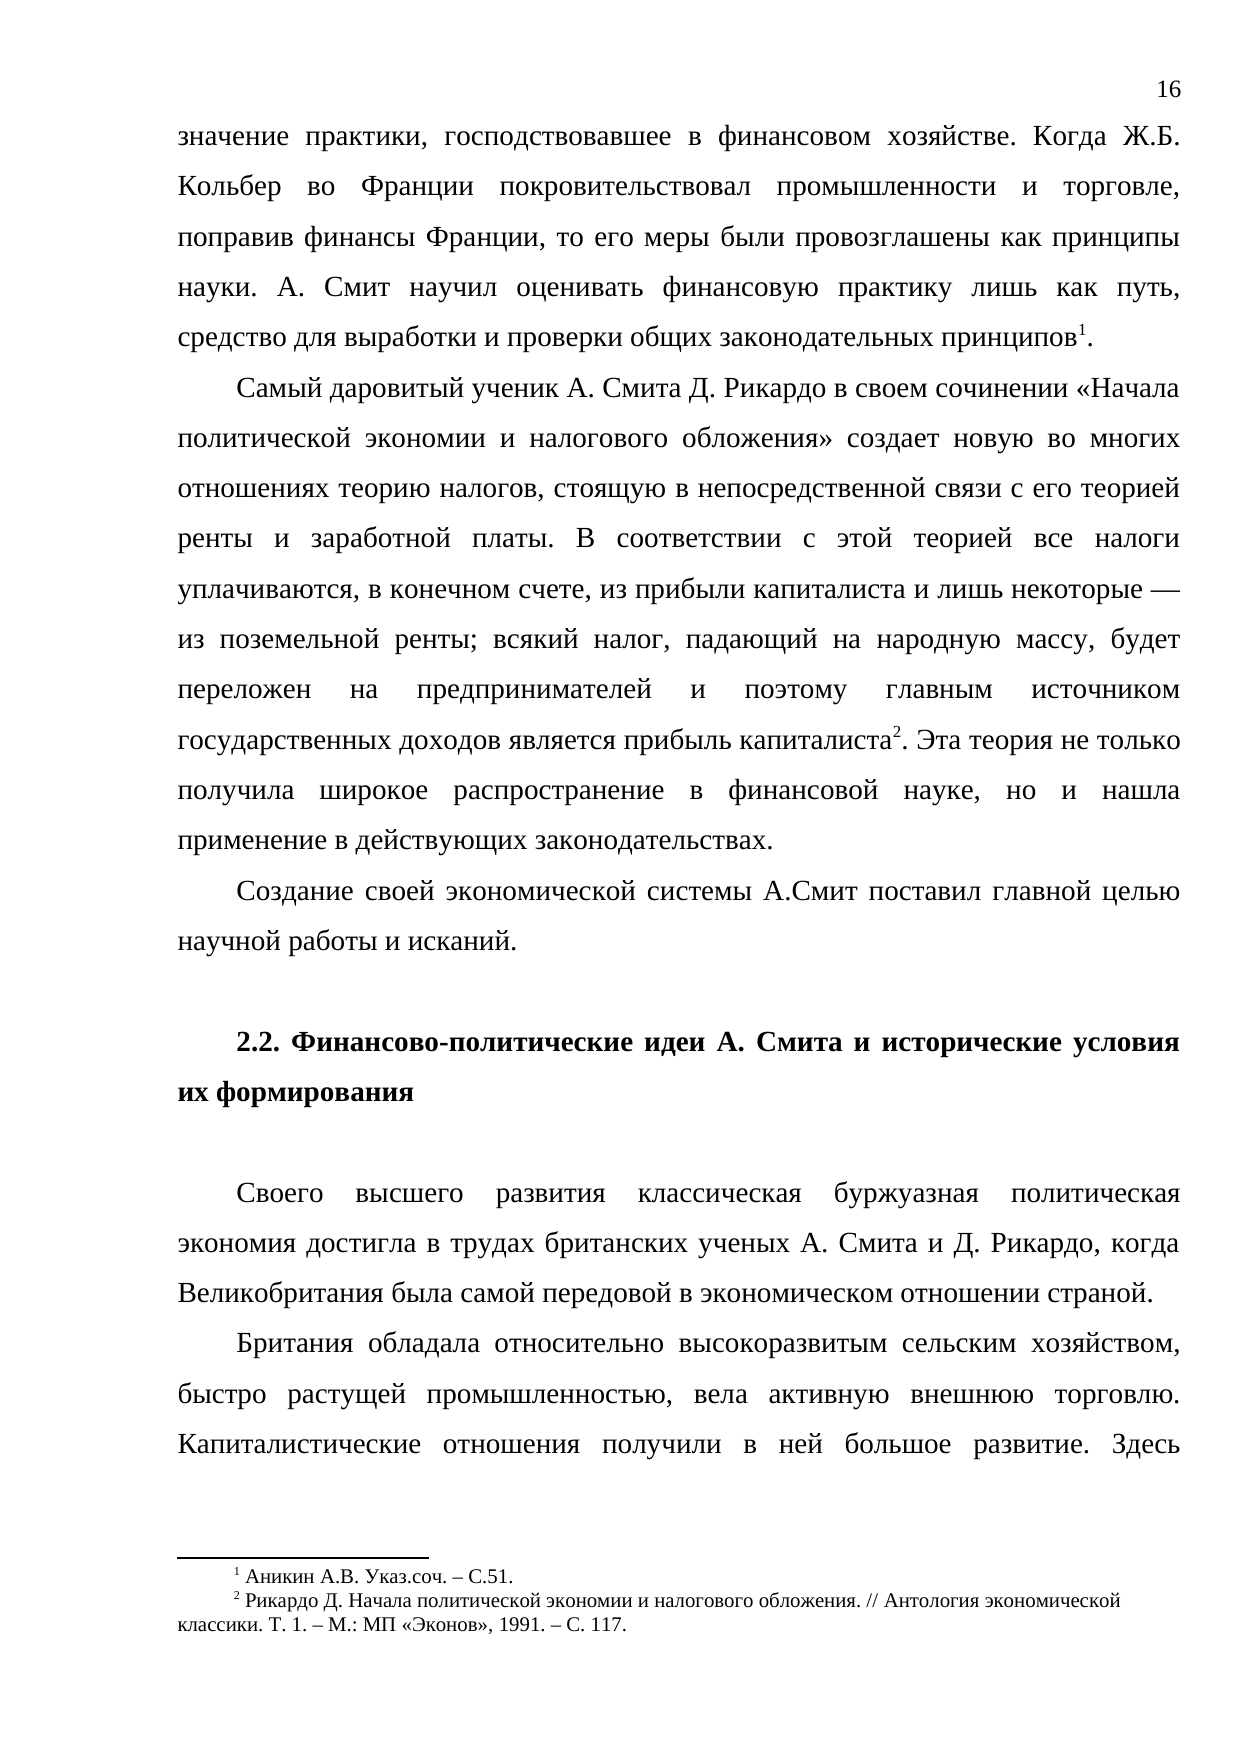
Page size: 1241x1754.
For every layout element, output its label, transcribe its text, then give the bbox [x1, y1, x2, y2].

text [177, 118, 1181, 353]
text Своего высшего развития классическая буржуазная политическая экономия достигла в трудах британских ученых А. Смита и Д. Рикардо, когда Великобритания была самой передовой в экономическом отношении страной. [177, 1175, 1181, 1309]
text Создание своей экономической системы А.Смит поставил главной целью научной работы и исканий. [177, 873, 1181, 957]
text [177, 1326, 1181, 1460]
text Самый даровитый ученик А. Смита Д. Рикардо в своем сочинении «Начала политической экономии и налогового обложения» создает новую во многих отношениях теорию налогов, стоящую в непосредственной связи с его теорией ренты и заработной платы. В соответствии с этой теорией все налоги уплачиваются, в конечном счете, из прибыли капиталиста и лишь некоторые — из поземельной ренты; всякий налог, падающий на народную массу, будет переложен на предпринимателей и поэтому главным источником государственных доходов является прибыль капиталиста. Эта теория не только получила широкое распространение в финансовой науке, но и нашла применение в действующих законодательствах. [177, 370, 1181, 856]
text 2.2. Финансово-политические идеи А. Смита и исторические условия их формирования [177, 1024, 1181, 1108]
